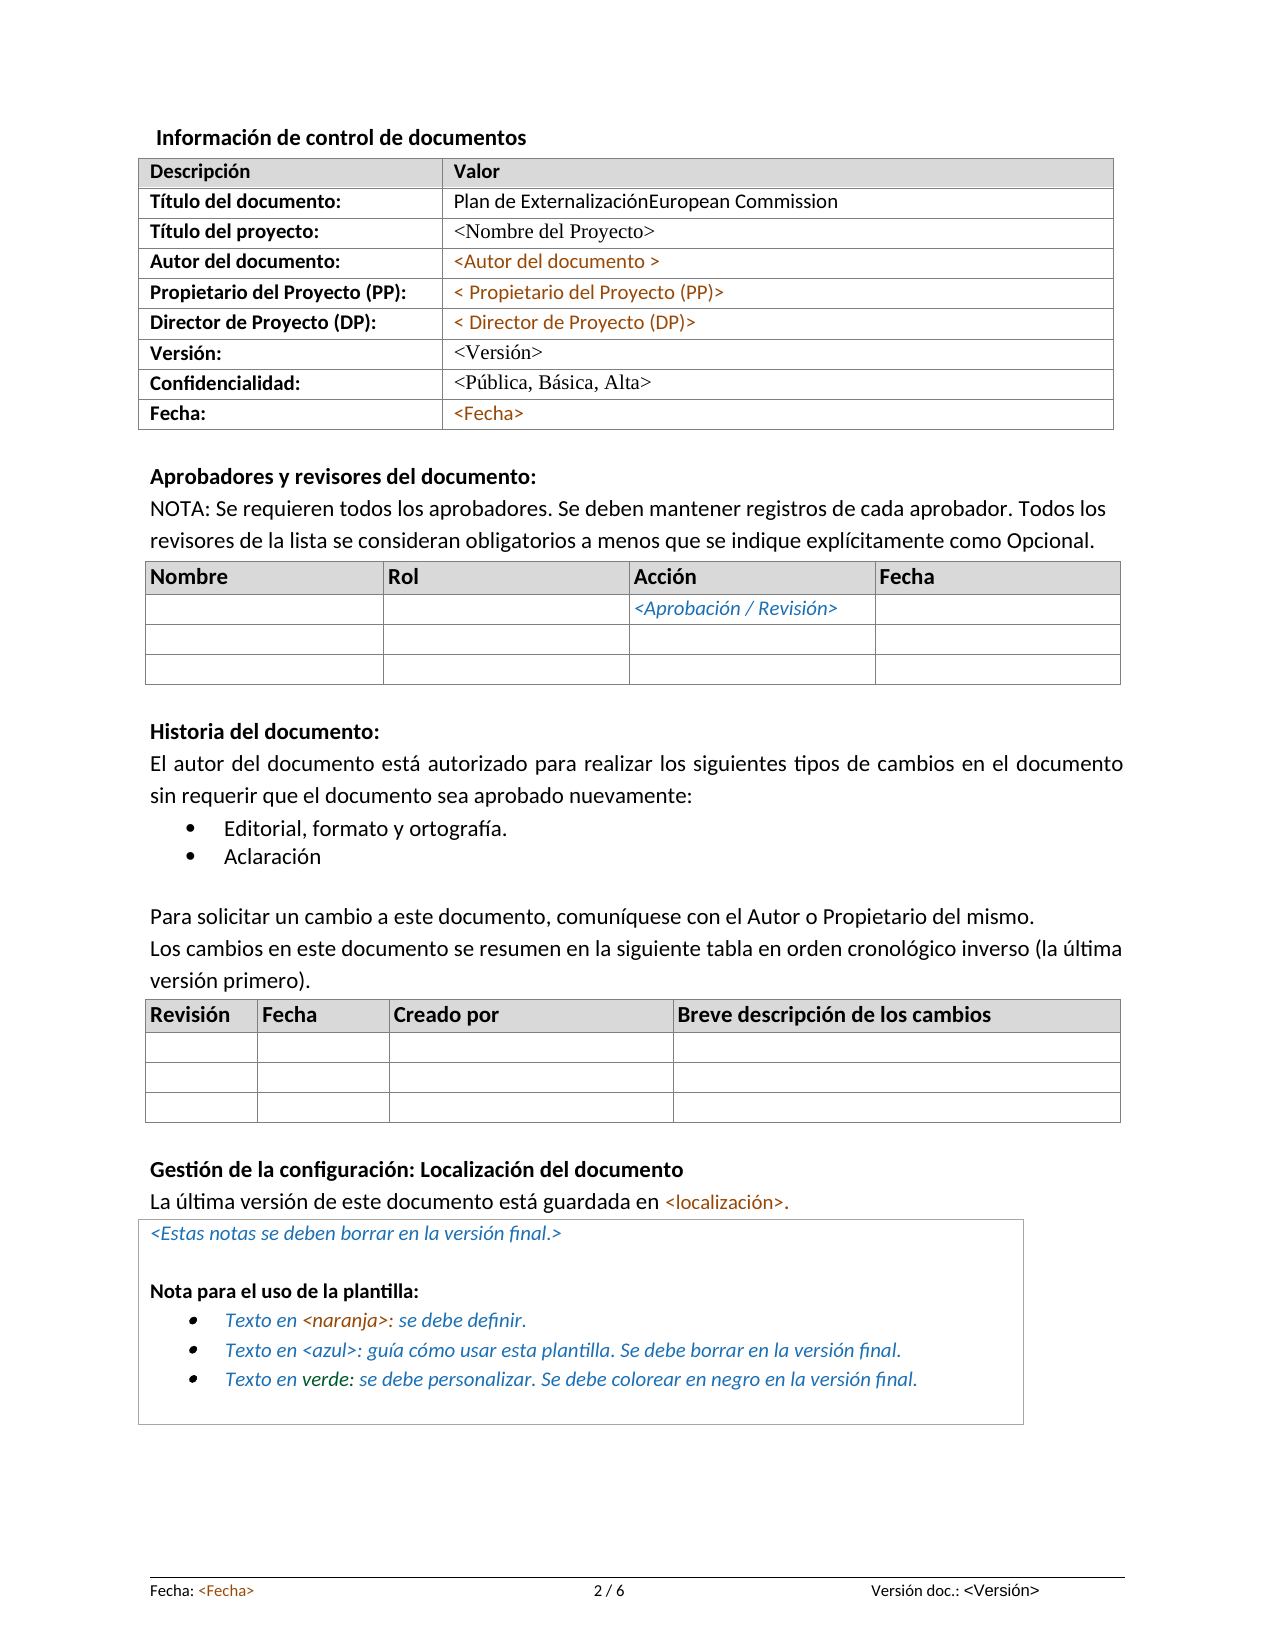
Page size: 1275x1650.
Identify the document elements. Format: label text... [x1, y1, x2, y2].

table_cell [443, 370, 1113, 399]
table_cell Fecha: [139, 400, 442, 429]
list Aclaración [186, 842, 1125, 870]
table_header Creado por [390, 1000, 673, 1032]
table_cell <Aprobación / Revisión> [630, 595, 875, 624]
table_cell <Autor del documento > [443, 249, 1113, 278]
table_cell [146, 655, 383, 684]
text Los cambios en este documento se resumen en la siguiente tabla en orden cronológico inverso (la última versión primero). [150, 934, 1125, 994]
list Editorial, formato y ortografía. [186, 814, 1125, 842]
table_cell [384, 625, 629, 654]
table_cell Título del proyecto: [139, 219, 442, 248]
table_cell Confidencialidad: [139, 370, 442, 399]
table_cell [876, 595, 1120, 624]
table_header Fecha [876, 562, 1120, 594]
text Gestión de la configuración: Localización del documento [150, 1155, 1125, 1183]
table_cell [674, 1063, 1120, 1092]
table_cell [146, 1093, 257, 1122]
table_header Rol [384, 562, 629, 594]
table_cell Versión: [139, 340, 442, 369]
table_cell [876, 625, 1120, 654]
table_header Acción [630, 562, 875, 594]
table_header Valor [443, 159, 1113, 187]
table_cell [630, 625, 875, 654]
table_header Nombre [146, 562, 383, 594]
table_cell [258, 1033, 389, 1062]
text La última versión de este documento está guardada en <localización>. [150, 1187, 1125, 1215]
table_cell Plan de Externalización [443, 189, 1113, 218]
table_cell [443, 400, 1113, 429]
table_cell Título del documento: [139, 189, 442, 218]
table_cell Propietario del Proyecto (PP): [139, 279, 442, 308]
text El autor del documento está autorizado para realizar los siguientes tipos de cambios en el documento sin requerir que el documento sea aprobado nuevamente: [150, 749, 1125, 810]
table_cell [384, 655, 629, 684]
table_cell [258, 1063, 389, 1092]
table_cell [146, 1063, 257, 1092]
text Historia del documento: [150, 717, 1125, 745]
table_cell [390, 1033, 673, 1062]
table_cell < Propietario del Proyecto (PP)> [443, 279, 1113, 308]
table_cell [390, 1093, 673, 1122]
table_header <Estas notas se deben borrar en la versión final.> Nota para el uso de la plantilla: Texto en <naranja>: se debe definir. Texto en <azul>: guía cómo usar esta plantilla. Se debe borrar en la versión final. Texto en verde: se debe personalizar. Se debe colorear en negro en la versión final. [139, 1220, 1023, 1424]
table_header Descripción [139, 159, 442, 187]
table_cell [384, 595, 629, 624]
table_header Breve descripción de los cambios [674, 1000, 1120, 1032]
table_cell [390, 1063, 673, 1092]
text Aprobadores y revisores del documento: [150, 462, 1125, 490]
text NOTA: Se requieren todos los aprobadores. Se deben mantener registros de cada aprobador. Todos los revisores de la lista se consideran obligatorios a menos que se indique explícitamente como Opcional. [150, 494, 1125, 554]
table_cell [146, 1033, 257, 1062]
table_cell < Director de Proyecto (DP)> [443, 309, 1113, 339]
table_cell [146, 625, 383, 654]
table_cell [258, 1093, 389, 1122]
table_cell [630, 655, 875, 684]
table_cell [674, 1033, 1120, 1062]
table_cell [674, 1093, 1120, 1122]
table_header Fecha [258, 1000, 389, 1032]
text Para solicitar un cambio a este documento, comuníquese con el Autor o Propietario del mismo. [150, 902, 1125, 930]
table_cell Director de Proyecto (DP): [139, 309, 442, 339]
table_cell [146, 595, 383, 624]
table_cell [876, 655, 1120, 684]
text Información de control de documentos [150, 123, 1125, 151]
table_cell Autor del documento: [139, 249, 442, 278]
table_header Revisión [146, 1000, 257, 1032]
